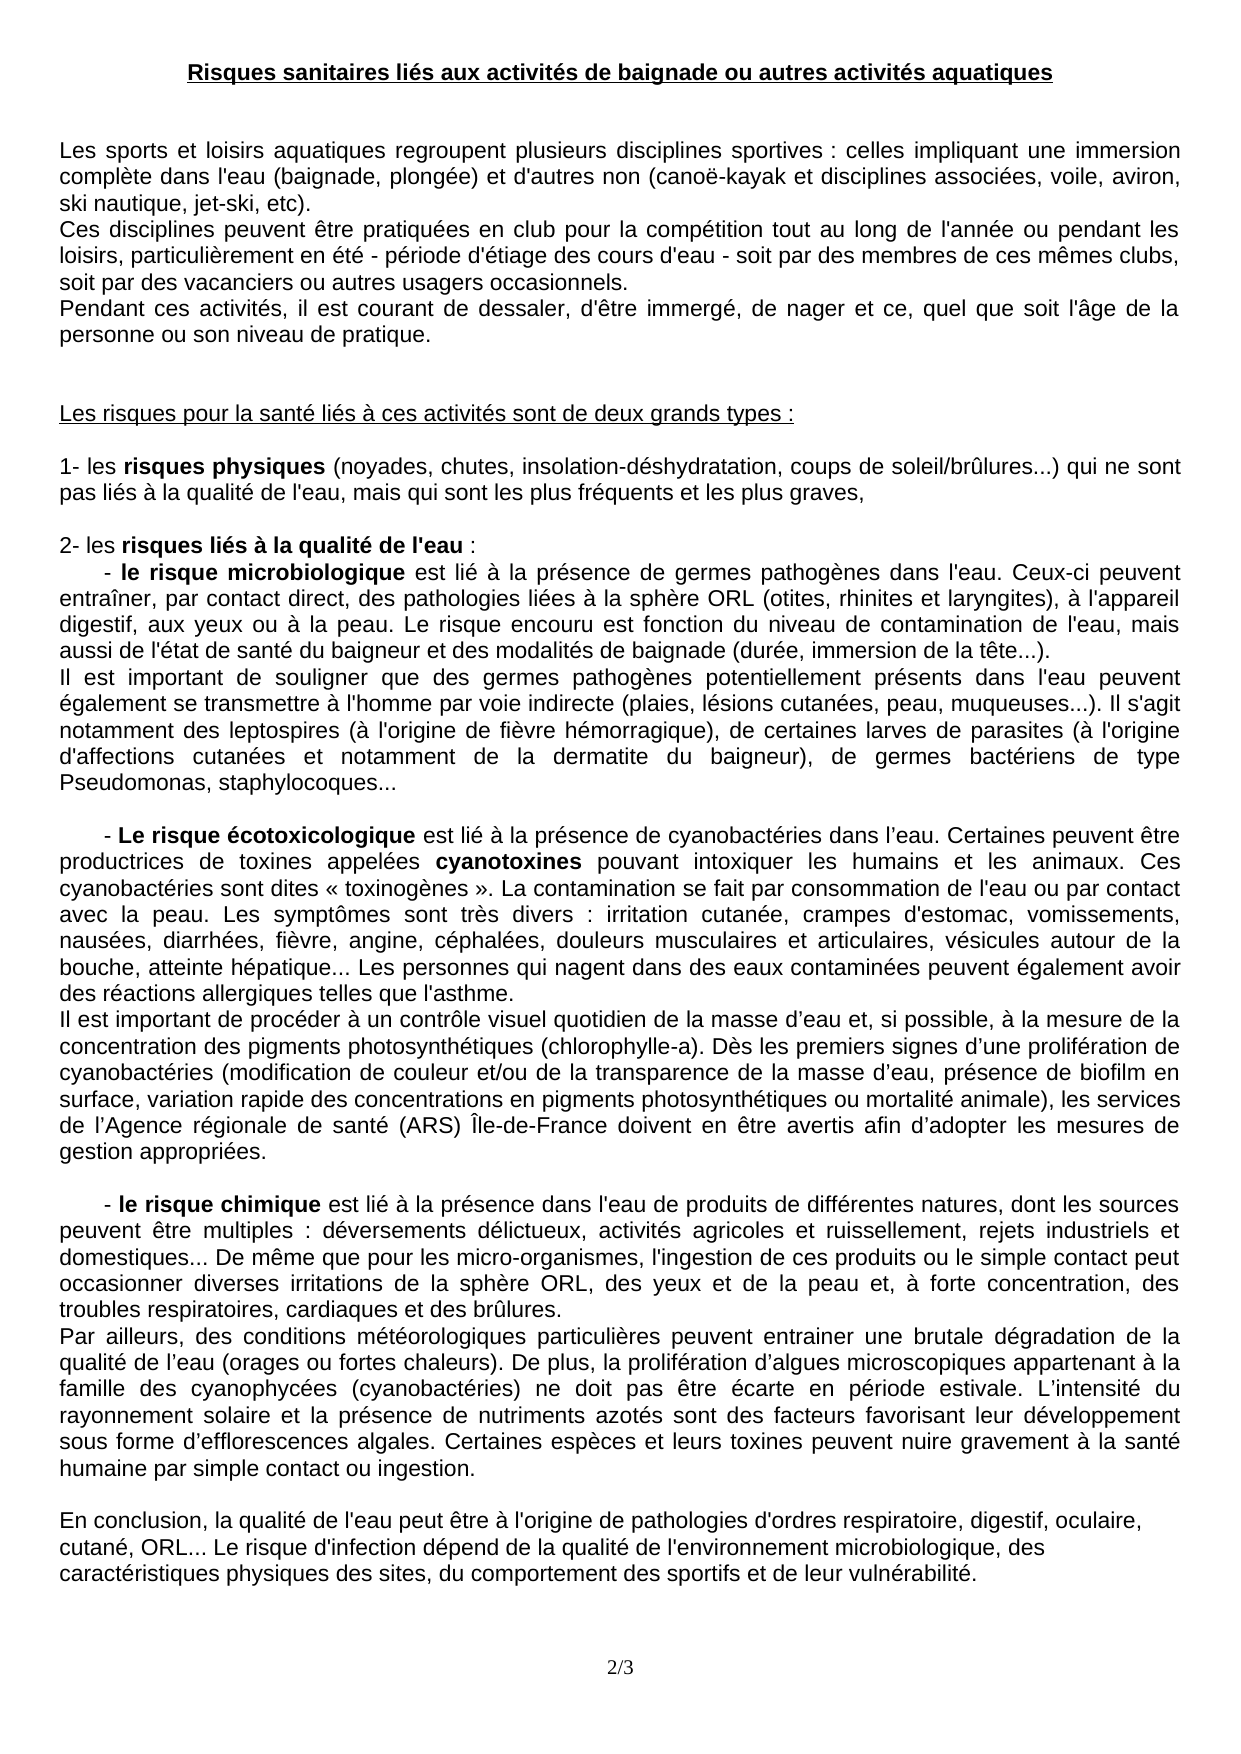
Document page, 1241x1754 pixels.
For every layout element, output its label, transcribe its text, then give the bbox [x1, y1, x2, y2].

text - le risque chimique est lié à la présence dans l'eau de produits de différentes natures, dont les sources peuvent être multiples : déversements délictueux, activités agricoles et ruissellement, rejets industriels et domestiques... De même que pour les micro-organismes, l'ingestion de ces produits ou le simple contact peut occasionner diverses irritations de la sphère ORL, des yeux et de la peau et, à forte concentration, des troubles respiratoires, cardiaques et des brûlures. [59, 1191, 1181, 1323]
text Les sports et loisirs aquatiques regroupent plusieurs disciplines sportives : celles impliquant une immersion complète dans l'eau (baignade, plongée) et d'autres non (canoë-kayak et disciplines associées, voile, aviron, ski nautique, jet-ski, etc). [59, 137, 1181, 216]
text Il est important de souligner que des germes pathogènes potentiellement présents dans l'eau peuvent également se transmettre à l'homme par voie indirecte (plaies, lésions cutanées, peau, muqueuses...). Il s'agit notamment des leptospires (à l'origine de fièvre hémorragique), de certaines larves de parasites (à l'origine d'affections cutanées et notamment de la dermatite du baigneur), de germes bactériens de type Pseudomonas, staphylocoques... [59, 664, 1181, 796]
text En conclusion, la qualité de l'eau peut être à l'origine de pathologies d'ordres respiratoire, digestif, oculaire, cutané, ORL... Le risque d'infection dépend de la qualité de l'environnement microbiologique, des caractéristiques physiques des sites, du comportement des sportifs et de leur vulnérabilité. [59, 1507, 1181, 1586]
text Ces disciplines peuvent être pratiquées en club pour la compétition tout au long de l'année ou pendant les loisirs, particulièrement en été - période d'étiage des cours d'eau - soit par des membres de ces mêmes clubs, soit par des vacanciers ou autres usagers occasionnels. [59, 216, 1181, 295]
text Pendant ces activités, il est courant de dessaler, d'être immergé, de nager et ce, quel que soit l'âge de la personne ou son niveau de pratique. [59, 295, 1181, 348]
text Risques sanitaires liés aux activités de baignade ou autres activités aquatiques [59, 59, 1181, 85]
text - les risques physiques (noyades, chutes, insolation-déshydratation, coups de soleil/brûlures...) qui ne sont pas liés à la qualité de l'eau, mais qui sont les plus fréquents et les plus graves, [59, 453, 1181, 506]
text Par ailleurs, des conditions météorologiques particulières peuvent entrainer une brutale dégradation de la qualité de l’eau (orages ou fortes chaleurs). De plus, la prolifération d’algues microscopiques appartenant à la famille des cyanophycées (cyanobactéries) ne doit pas être écarte en période estivale. L’intensité du rayonnement solaire et la présence de nutriments azotés sont des facteurs favorisant leur développement sous forme d’efflorescences algales. Certaines espèces et leurs toxines peuvent nuire gravement à la santé humaine par simple contact ou ingestion. [59, 1323, 1181, 1481]
text - le risque microbiologique est lié à la présence de germes pathogènes dans l'eau. Ceux-ci peuvent entraîner, par contact direct, des pathologies liées à la sphère ORL (otites, rhinites et laryngites), à l'appareil digestif, aux yeux ou à la peau. Le risque encouru est fonction du niveau de contamination de l'eau, mais aussi de l'état de santé du baigneur et des modalités de baignade (durée, immersion de la tête...). [59, 558, 1181, 664]
text - les risques liés à la qualité de l'eau : [59, 532, 1181, 558]
text Il est important de procéder à un contrôle visuel quotidien de la masse d’eau et, si possible, à la mesure de la concentration des pigments photosynthétiques (chlorophylle-a). Dès les premiers signes d’une prolifération de cyanobactéries (modification de couleur et/ou de la transparence de la masse d’eau, présence de biofilm en surface, variation rapide des concentrations en pigments photosynthétiques ou mortalité animale), les services de l’Agence régionale de santé (ARS) Île-de-France doivent en être avertis afin d’adopter les mesures de gestion appropriées. [59, 1006, 1181, 1164]
text - Le risque écotoxicologique est lié à la présence de cyanobactéries dans l’eau. Certaines peuvent être productrices de toxines appelées cyanotoxines pouvant intoxiquer les humains et les animaux. Ces cyanobactéries sont dites « toxinogènes ». La contamination se fait par consommation de l'eau ou par contact avec la peau. Les symptômes sont très divers : irritation cutanée, crampes d'estomac, vomissements, nausées, diarrhées, fièvre, angine, céphalées, douleurs musculaires et articulaires, vésicules autour de la bouche, atteinte hépatique... Les personnes qui nagent dans des eaux contaminées peuvent également avoir des réactions allergiques telles que l'asthme. [59, 822, 1181, 1006]
text Les risques pour la santé liés à ces activités sont de deux grands types : [59, 400, 1181, 427]
